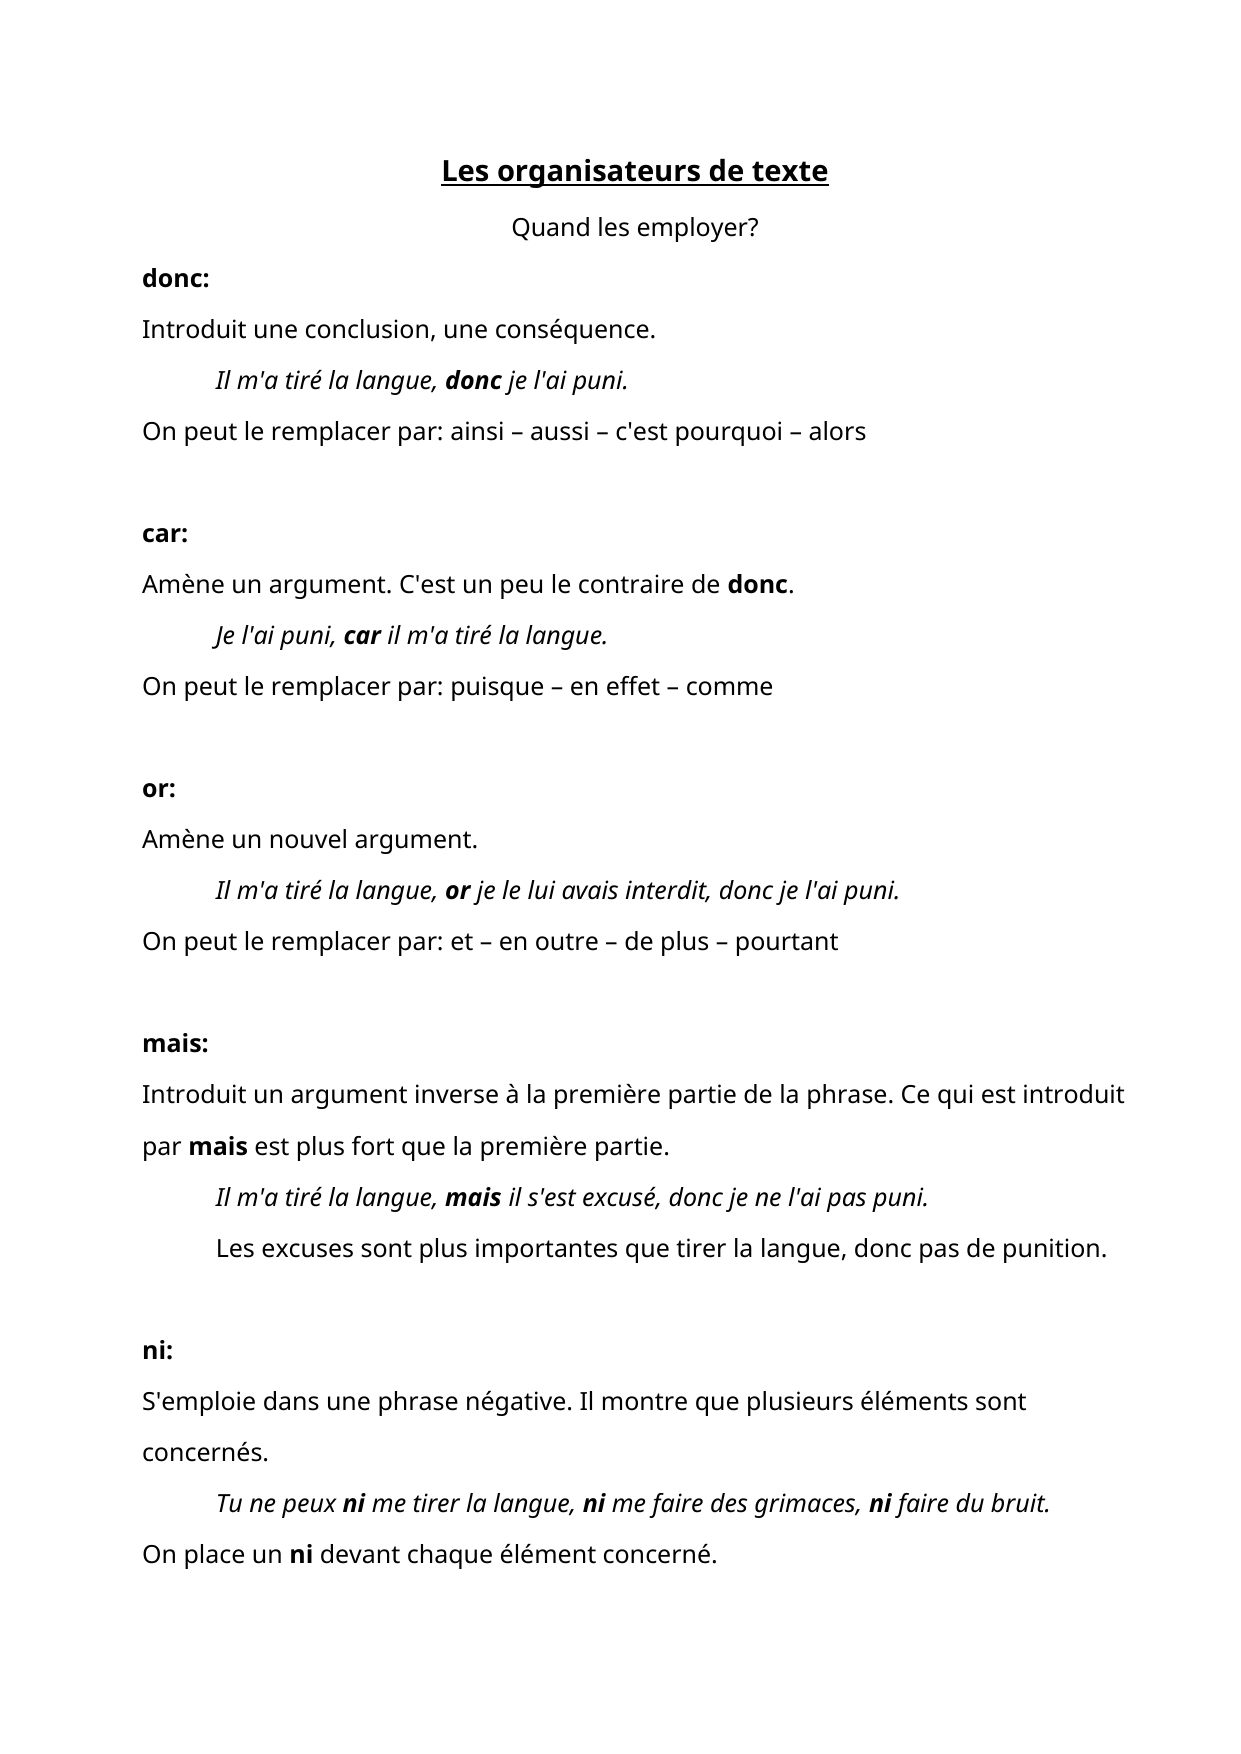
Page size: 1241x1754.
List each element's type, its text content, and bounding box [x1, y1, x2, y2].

text Amène un nouvel argument. [142, 822, 1128, 856]
text car: [142, 516, 1128, 550]
text On peut le remplacer par: et – en outre – de plus – pourtant [142, 924, 1128, 958]
text Introduit un argument inverse à la première partie de la phrase. Ce qui est introduit par mais est plus fort que la première partie. [142, 1077, 1128, 1162]
text Quand les employer? [142, 209, 1128, 243]
text mais: [142, 1026, 1128, 1060]
text donc: [142, 261, 1128, 294]
text On place un ni devant chaque élément concerné. [142, 1537, 1128, 1571]
text Il m'a tiré la langue, or je le lui avais interdit, donc je l'ai puni. [142, 873, 1128, 907]
text Il m'a tiré la langue, donc je l'ai puni. [142, 363, 1128, 397]
text ni: [142, 1332, 1128, 1366]
text Je l'ai puni, car il m'a tiré la langue. [142, 618, 1128, 652]
text Tu ne peux ni me tirer la langue, ni me faire des grimaces, ni faire du bruit. [142, 1486, 1128, 1519]
text Les excuses sont plus importantes que tirer la langue, donc pas de punition. [142, 1230, 1128, 1264]
text Amène un argument. C'est un peu le contraire de donc. [142, 567, 1128, 601]
text On peut le remplacer par: puisque – en effet – comme [142, 669, 1128, 703]
text S'emploie dans une phrase négative. Il montre que plusieurs éléments sont concernés. [142, 1383, 1128, 1468]
text Les organisateurs de texte [142, 150, 1128, 190]
text Introduit une conclusion, une conséquence. [142, 312, 1128, 346]
text Il m'a tiré la langue, mais il s'est excusé, donc je ne l'ai pas puni. [142, 1179, 1128, 1213]
text On peut le remplacer par: ainsi – aussi – c'est pourquoi – alors [142, 414, 1128, 448]
text or: [142, 771, 1128, 805]
